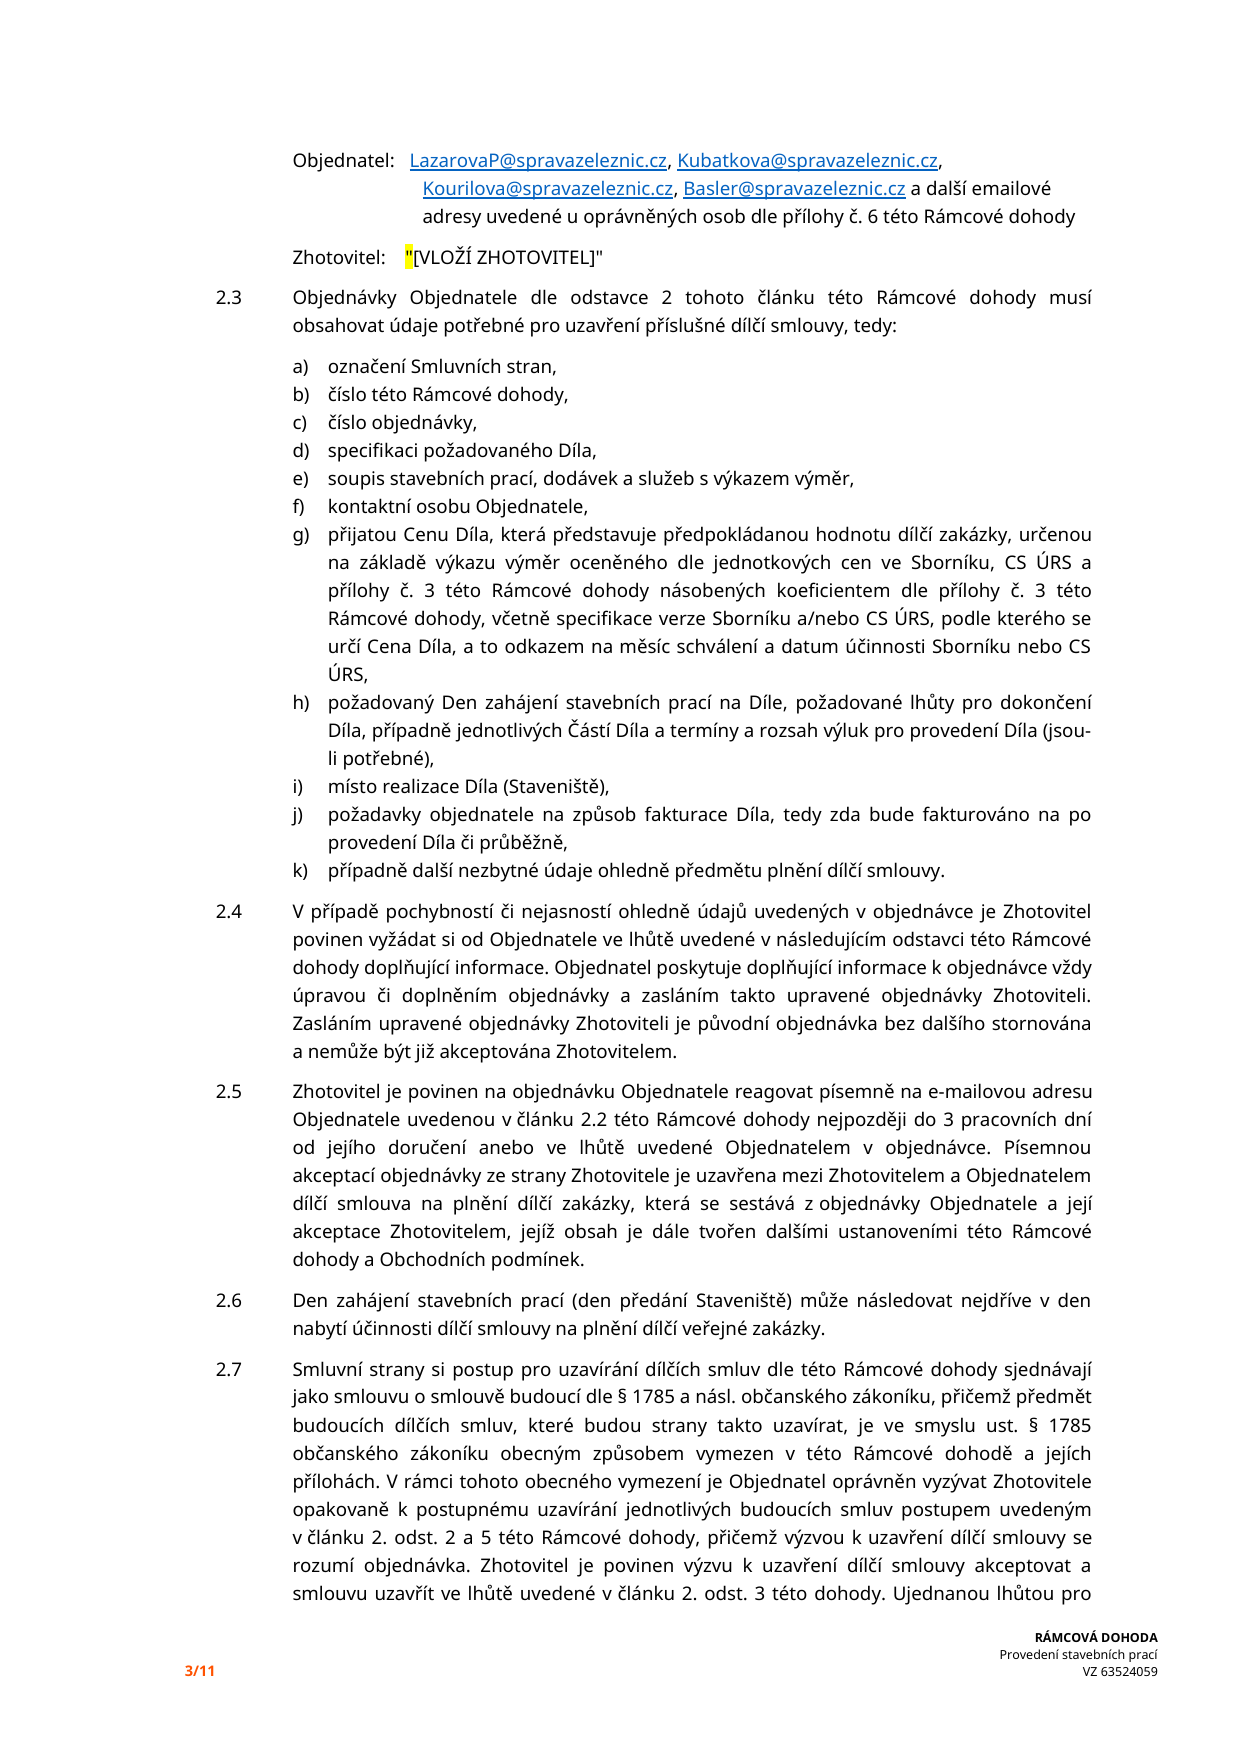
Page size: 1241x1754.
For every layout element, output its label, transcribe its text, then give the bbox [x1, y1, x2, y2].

text Zhotovitel: [413, 244, 1093, 269]
text přijatou Cenu Díla, která představuje předpokládanou hodnotu dílčí zakázky, určenou na základě výkazu výměr oceněného dle jednotkových cen ve Sborníku, CS ÚRS a přílohy č. 3 této Rámcové dohody násobených koeficientem dle přílohy č. 3 této Rámcové dohody, včetně specifikace verze Sborníku a/nebo CS ÚRS, podle kterého se určí Cena Díla, a to odkazem na měsíc schválení a datum účinnosti Sborníku nebo CS ÚRS, [292, 521, 1093, 687]
text V případě pochybností či nejasností ohledně údajů uvedených v objednávce je Zhotovitel povinen vyžádat si od Objednatele ve lhůtě uvedené v následujícím odstavci této Rámcové dohody doplňující informace. Objednatel poskytuje doplňující informace k objednávce vždy úpravou či doplněním objednávky a zasláním takto upravené objednávky Zhotoviteli. Zasláním upravené objednávky Zhotoviteli je původní objednávka bez dalšího stornována a nemůže být již akceptována Zhotovitelem. [216, 898, 1093, 1064]
text Objednatel: LazarovaP@spravazeleznic.cz, Kubatkova@spravazeleznic.cz, Kourilova@spravazeleznic.cz, Basler@spravazeleznic.cz a další emailové adresy uvedené u oprávněných osob dle přílohy č. 6 této Rámcové dohody [292, 147, 1093, 229]
text Den zahájení stavebních prací (den předání Staveniště) může následovat nejdříve v den nabytí účinnosti dílčí smlouvy na plnění dílčí veřejné zakázky. [216, 1287, 1093, 1341]
text číslo této Rámcové dohody, [292, 381, 1093, 407]
text požadovaný Den zahájení stavebních prací na Díle, požadované lhůty pro dokončení Díla, případně jednotlivých Částí Díla a termíny a rozsah výluk pro provedení Díla (jsou-li potřebné), [292, 689, 1093, 771]
text kontaktní osobu Objednatele, [292, 493, 1093, 519]
text specifikaci požadovaného Díla, [292, 437, 1093, 463]
text případně další nezbytné údaje ohledně předmětu plnění dílčí smlouvy. [292, 857, 1093, 883]
text místo realizace Díla (Staveniště), [292, 773, 1093, 799]
text Zhotovitel: [292, 244, 405, 269]
text označení Smluvních stran, [292, 353, 1093, 379]
text Objednávky Objednatele dle odstavce 2 tohoto článku této Rámcové dohody musí obsahovat údaje potřebné pro uzavření příslušné dílčí smlouvy, tedy: [216, 284, 1093, 338]
text soupis stavebních prací, dodávek a služeb s výkazem výměr, [292, 465, 1093, 491]
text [216, 1356, 1093, 1606]
text Zhotovitel je povinen na objednávku Objednatele reagovat písemně na e-mailovou adresu Objednatele uvedenou v článku 2.2 této Rámcové dohody nejpozději do 3 pracovních dní od jejího doručení anebo ve lhůtě uvedené Objednatelem v objednávce. Písemnou akceptací objednávky ze strany Zhotovitele je uzavřena mezi Zhotovitelem a Objednatelem dílčí smlouva na plnění dílčí zakázky, která se sestává z objednávky Objednatele a její akceptace Zhotovitelem, jejíž obsah je dále tvořen dalšími ustanoveními této Rámcové dohody a Obchodních podmínek. [216, 1079, 1093, 1272]
text číslo objednávky, [292, 409, 1093, 435]
text požadavky objednatele na způsob fakturace Díla, tedy zda bude fakturováno na po provedení Díla či průběžně, [292, 801, 1093, 855]
